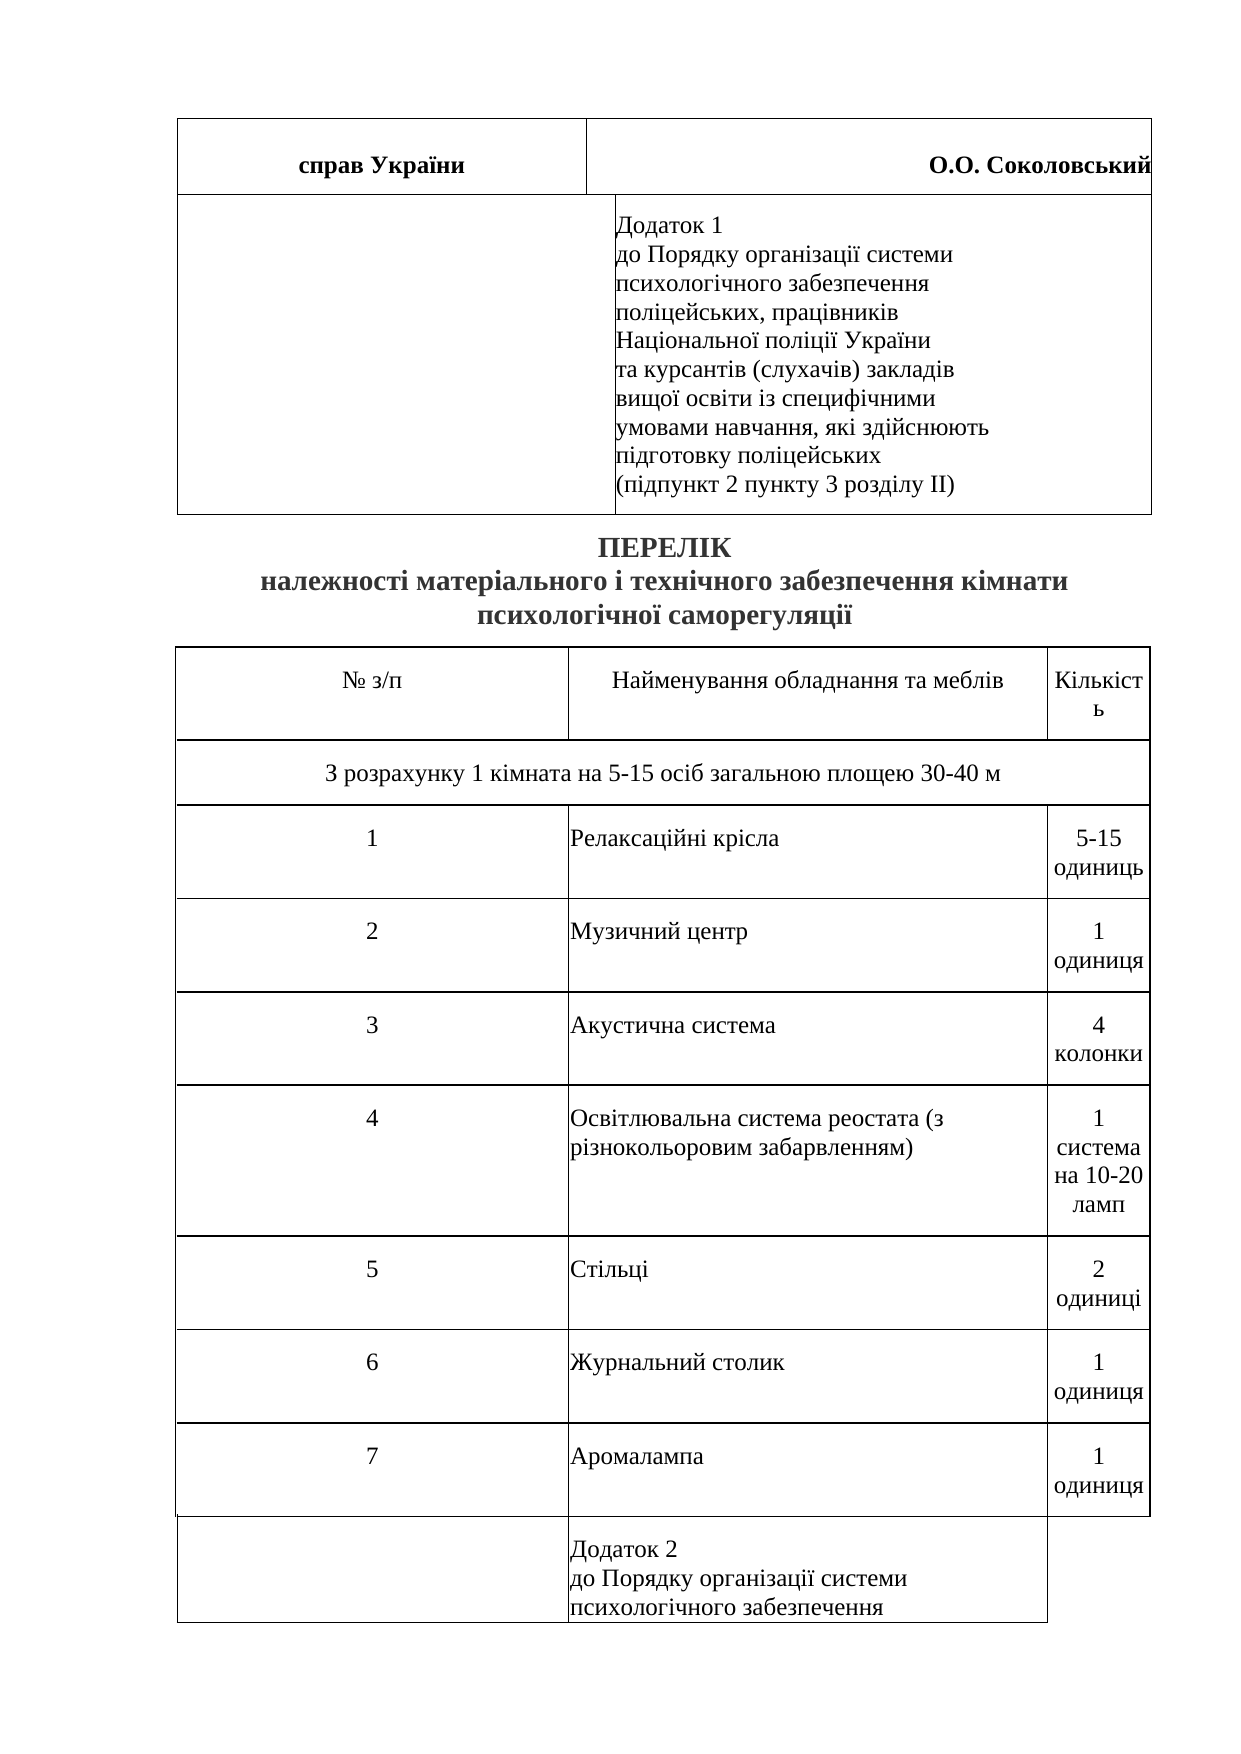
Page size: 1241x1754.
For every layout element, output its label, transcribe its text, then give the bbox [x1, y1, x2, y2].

table_cell 1 [176, 805, 568, 897]
table_cell Аромалампа [569, 1424, 1047, 1516]
table_cell Музичний центр [569, 899, 1047, 991]
table_cell 1 система на 10-20 ламп [1048, 1086, 1149, 1235]
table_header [178, 119, 586, 194]
table_cell 2 одиниці [1048, 1237, 1149, 1329]
table_header № з/п [176, 648, 568, 739]
text ПЕРЕЛІК належності матеріального і технічного забезпечення кімнати психологічної саморегуляції [224, 530, 1105, 630]
table_cell 7 [176, 1423, 568, 1516]
table_cell 2 [176, 899, 568, 991]
table_cell Додаток 1 до Порядку організації системи психологічного забезпечення поліцейських, працівників Національної поліції України та курсантів (слухачів) закладів вищої освіти із специфічними умовами навчання, які здійснюють підготовку поліцейських (підпункт 2 пункту 3 розділу II) [616, 195, 1151, 513]
table_cell Стільці [569, 1237, 1047, 1329]
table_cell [569, 1517, 1047, 1622]
table_header О.О. Соколовський [587, 119, 1151, 194]
table_cell 5-15 одиниць [1048, 806, 1149, 897]
table_cell З розрахунку 1 кімната на 5-15 осіб загальною площею 30-40 м [176, 740, 1149, 804]
table_cell 1 одиниця [1048, 899, 1149, 991]
table_cell 1 одиниця [1048, 1424, 1149, 1516]
table_header Кількість [1048, 648, 1149, 739]
table_cell Освітлювальна система реостата (з різнокольоровим забарвленням) [569, 1086, 1047, 1235]
table_cell 3 [176, 992, 568, 1084]
table_header Найменування обладнання та меблів [569, 648, 1047, 739]
table_cell [178, 1517, 568, 1622]
table_cell 4 [176, 1085, 568, 1235]
table_cell Релаксаційні крісла [569, 806, 1047, 897]
table_cell [178, 195, 615, 513]
table_cell 6 [176, 1330, 568, 1422]
table_cell 4 колонки [1048, 993, 1149, 1084]
table_cell 1 одиниця [1048, 1330, 1149, 1422]
table_cell Акустична система [569, 993, 1047, 1084]
table_cell 5 [176, 1236, 568, 1329]
table_cell Журнальний столик [569, 1330, 1047, 1422]
